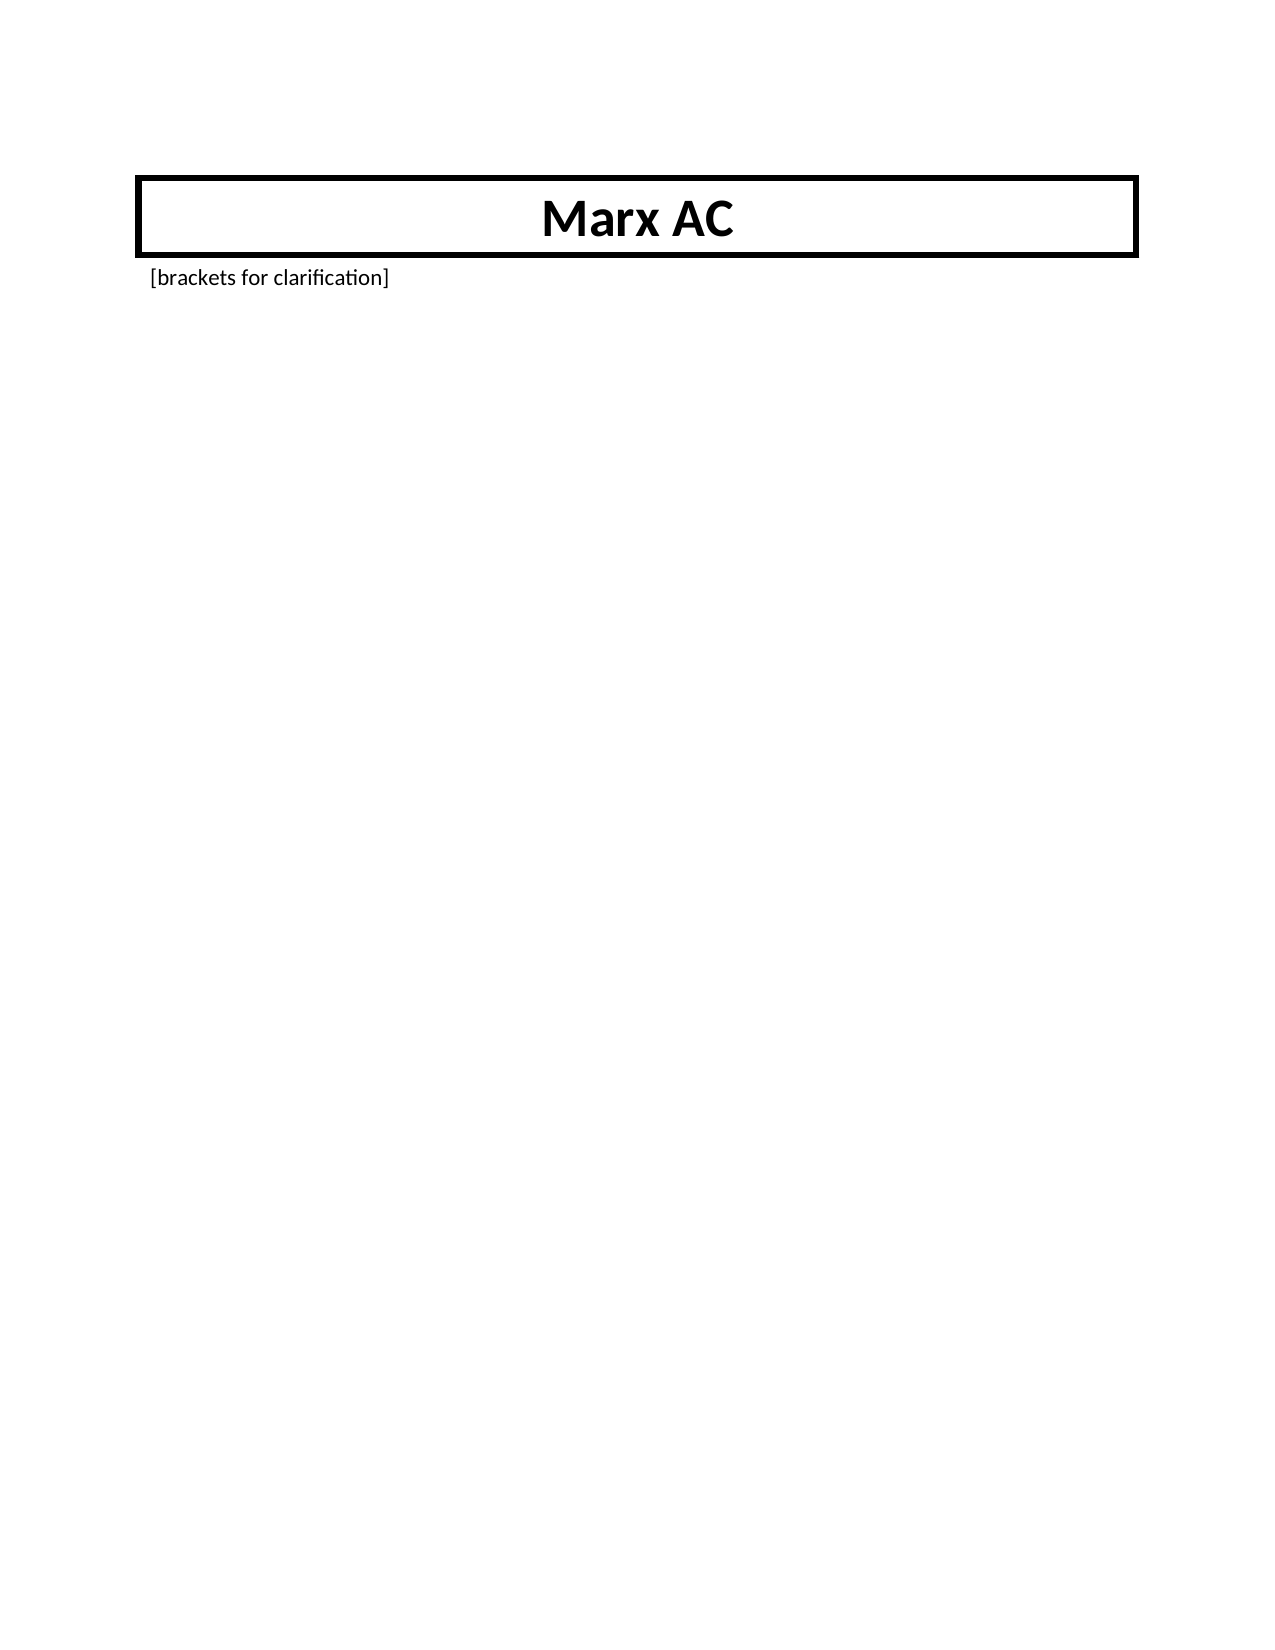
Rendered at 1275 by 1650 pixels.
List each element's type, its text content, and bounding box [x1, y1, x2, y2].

text [brackets for clarification] [150, 263, 1125, 291]
subtitle Marx AC [142, 181, 1133, 252]
